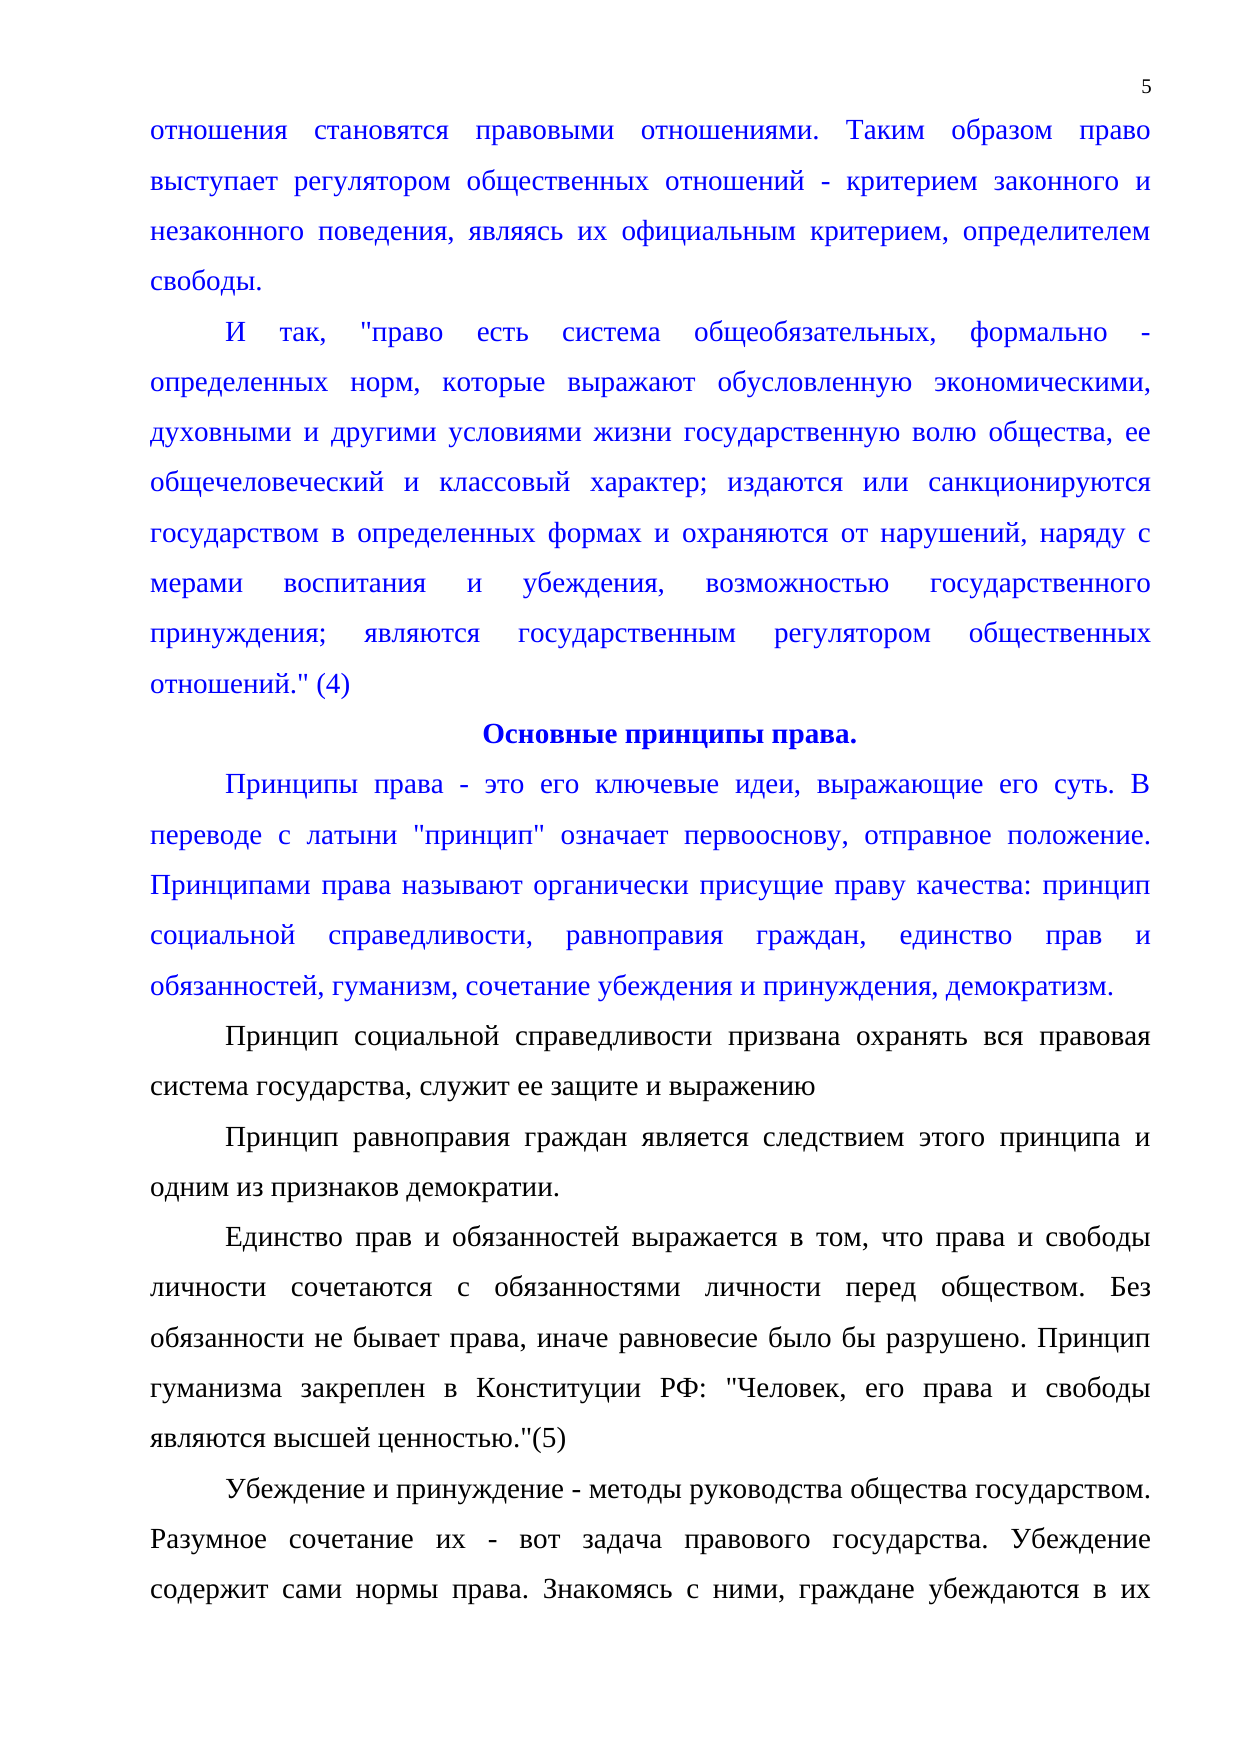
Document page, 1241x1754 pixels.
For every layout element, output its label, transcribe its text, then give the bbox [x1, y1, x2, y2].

text Единство прав и обязанностей выражается в том, что права и свободы личности сочетаются с обязанностями личности перед обществом. Без обязанности не бывает права, иначе равновесие было бы разрушено. Принцип гуманизма закреплен в Конституции РФ: "Человек, его права и свободы являются высшей ценностью."(5) [150, 1219, 1152, 1454]
text Основные принципы права. [150, 716, 1152, 750]
text Принцип социальной справедливости призвана охранять вся правовая система государства, служит ее защите и выражению [150, 1018, 1152, 1102]
text Принципы права - это его ключевые идеи, выражающие его суть. В переводе с латыни "принцип" означает первооснову, отправное положение. Принципами права называют органически присущие праву качества: принцип социальной справедливости, равноправия граждан, единство прав и обязанностей, гуманизм, сочетание убеждения и принуждения, демократизм. [150, 766, 1152, 1001]
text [150, 112, 1152, 297]
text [150, 1471, 1152, 1605]
text Принцип равноправия граждан является следствием этого принципа и одним из признаков демократии. [150, 1119, 1152, 1202]
text И так, "право есть система общеобязательных, формально - определенных норм, которые выражают обусловленную экономическими, духовными и другими условиями жизни государственную волю общества, ее общечеловеческий и классовый характер; издаются или санкционируются государством в определенных формах и охраняются от нарушений, наряду с мерами воспитания и убеждения, возможностью государственного принуждения; являются государственным регулятором общественных отношений." (4) [150, 314, 1152, 699]
